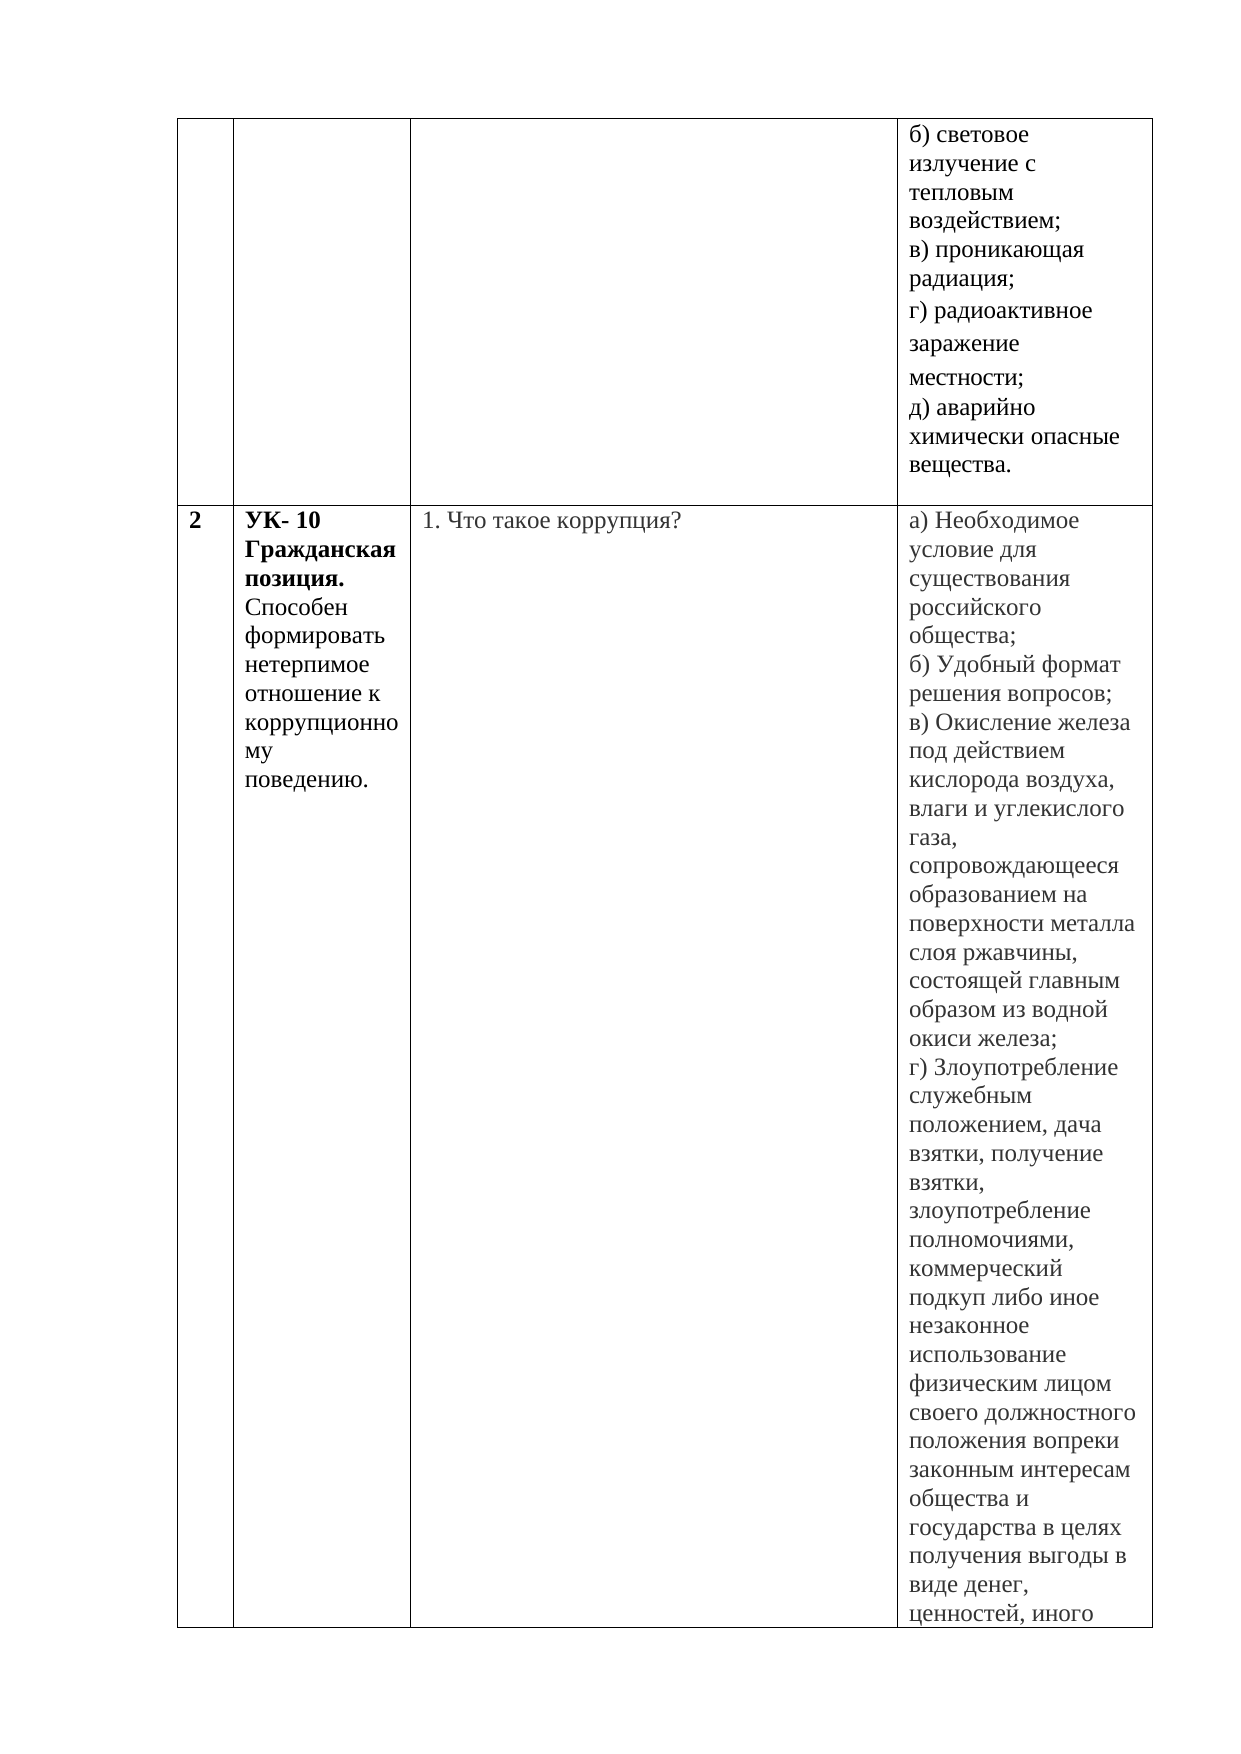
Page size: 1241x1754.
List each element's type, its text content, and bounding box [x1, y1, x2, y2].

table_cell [898, 119, 1152, 504]
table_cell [411, 506, 897, 1627]
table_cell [234, 119, 410, 504]
table_cell 1 [178, 119, 233, 504]
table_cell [234, 506, 410, 1627]
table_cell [898, 506, 1152, 1627]
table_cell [411, 119, 897, 504]
table_cell 2 [178, 506, 233, 1627]
